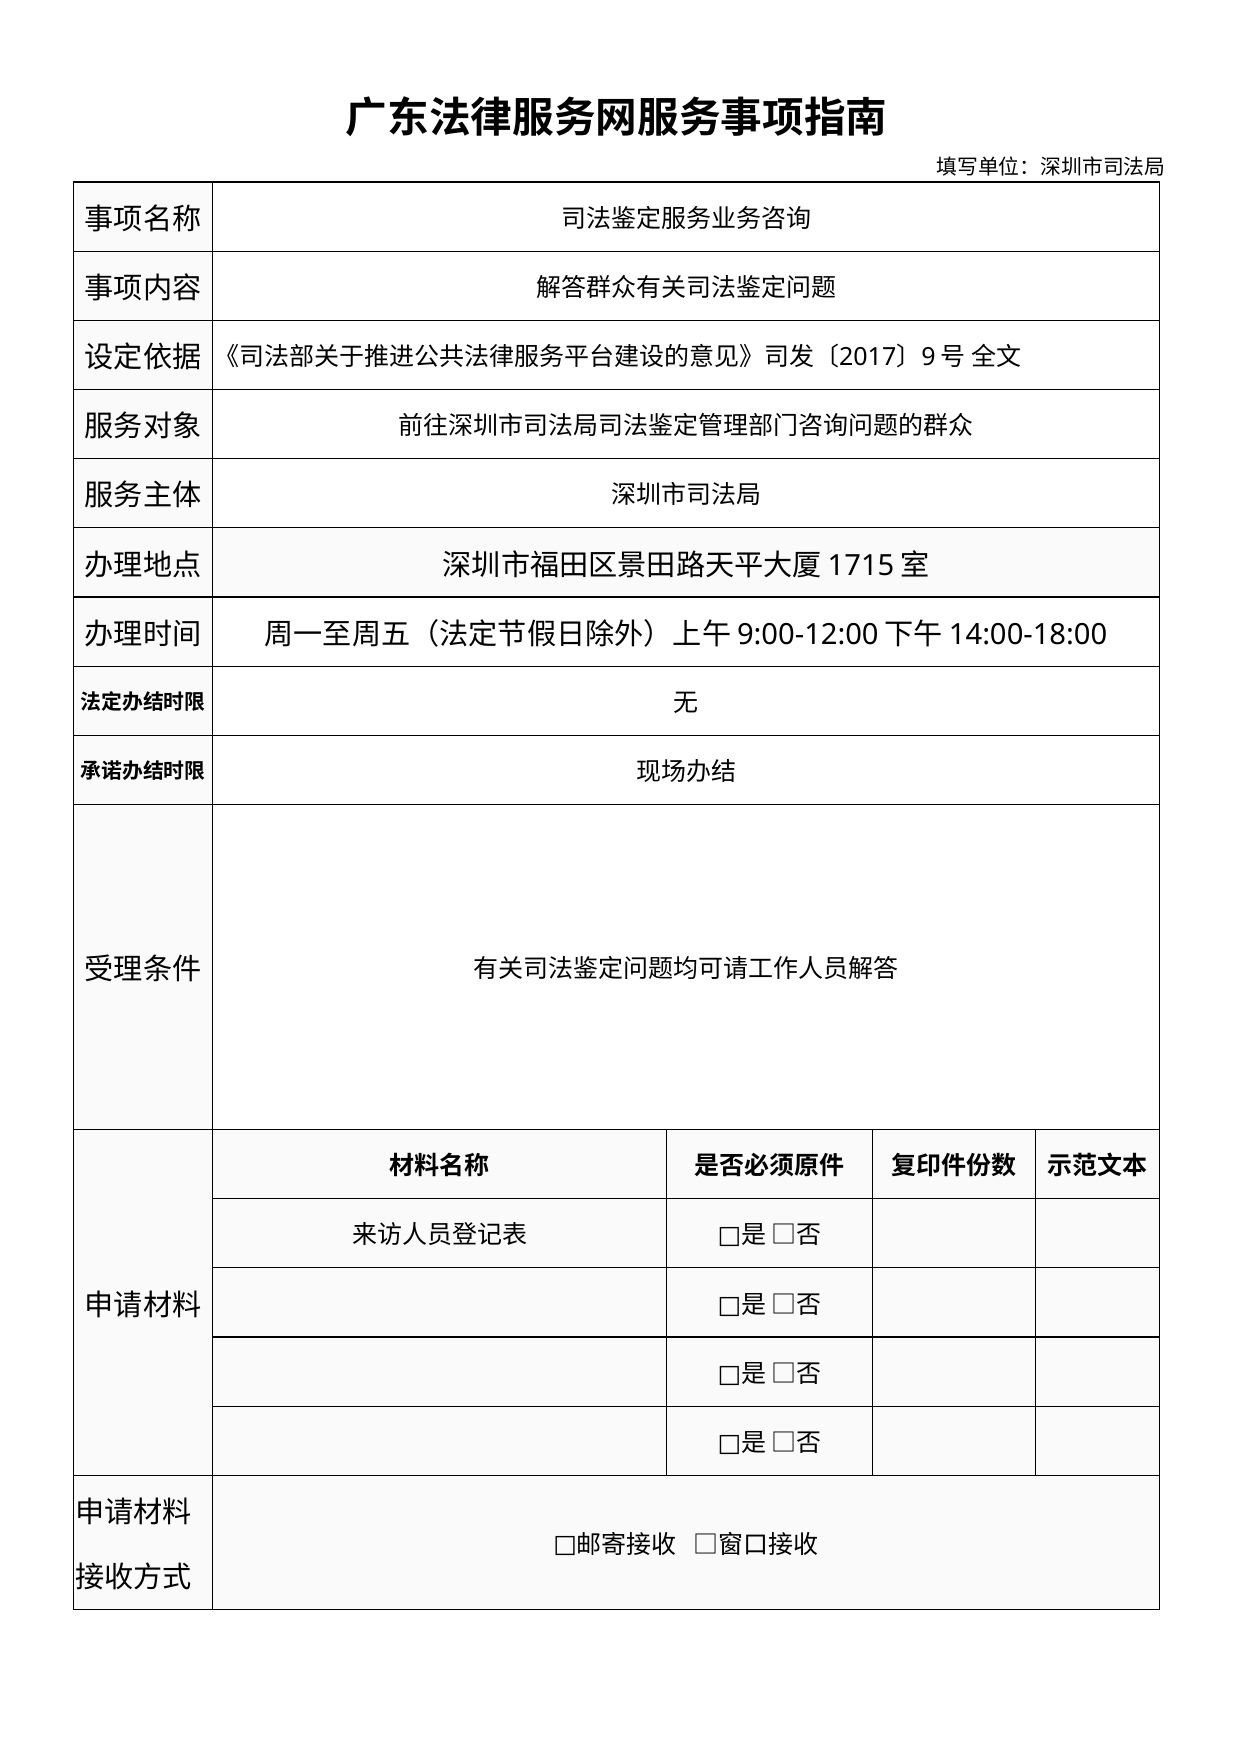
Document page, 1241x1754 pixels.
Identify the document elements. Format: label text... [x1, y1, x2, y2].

table_cell 办理地点 [74, 528, 212, 596]
table_cell 设定依据 [74, 321, 212, 389]
table_cell 解答群众有关司法鉴定问题 [213, 252, 1159, 320]
table_cell □是 □否 [667, 1268, 872, 1336]
table_cell [213, 1338, 666, 1406]
table_header 司法鉴定服务业务咨询 [213, 183, 1159, 251]
table_cell 办理时间 [74, 598, 212, 666]
table_cell 来访人员登记表 [213, 1199, 666, 1267]
table_cell 《司法部关于推进公共法律服务平台建设的意见》司发〔2017〕9号 全文 [213, 321, 1159, 389]
table_cell [873, 1199, 1035, 1267]
table_cell 法定办结时限 [74, 667, 212, 735]
table_cell 深圳市福田区景田路天平大厦1715室 [213, 528, 1159, 596]
table_cell 前往深圳市司法局司法鉴定管理部门咨询问题的群众 [213, 390, 1159, 458]
table_cell 申请材料接收方式 [74, 1476, 212, 1609]
table_cell □是 □否 [667, 1407, 872, 1475]
table_cell 现场办结 [213, 736, 1159, 804]
table_cell [1036, 1338, 1159, 1406]
table_cell 承诺办结时限 [74, 736, 212, 804]
table_cell 是否必须原件 [667, 1130, 872, 1198]
table_cell [213, 1268, 666, 1336]
table_cell 复印件份数 [873, 1130, 1035, 1198]
table_cell 材料名称 [213, 1130, 666, 1198]
table_header 广东法律服务网服务事项指南 [74, 81, 1159, 149]
text 填写单位：深圳市司法局 [75, 149, 1165, 181]
table_cell [1036, 1268, 1159, 1336]
table_cell [873, 1338, 1035, 1406]
table_cell □邮寄接收 □窗口接收 [213, 1476, 1159, 1609]
table_cell 无 [213, 667, 1159, 735]
table_cell 深圳市司法局 [213, 459, 1159, 527]
table_header 事项名称 [74, 183, 212, 251]
table_cell [873, 1407, 1035, 1475]
table_cell □是 □否 [667, 1338, 872, 1406]
table_cell 服务主体 [74, 459, 212, 527]
table_cell 服务对象 [74, 390, 212, 458]
table_cell [1036, 1407, 1159, 1475]
table_cell ⽰范⽂本 [1036, 1130, 1159, 1198]
table_cell 申请材料 [74, 1130, 212, 1475]
table_cell □是 □否 [667, 1199, 872, 1267]
table_cell [873, 1268, 1035, 1336]
table_cell 周一至周五（法定节假日除外）上午9:00-12:00下午14:00-18:00 [213, 598, 1159, 666]
table_cell 有关司法鉴定问题均可请工作人员解答 [213, 805, 1159, 1129]
table_cell [213, 1407, 666, 1475]
table_cell 受理条件 [74, 805, 212, 1129]
table_cell [1036, 1199, 1159, 1267]
table_cell 事项内容 [74, 252, 212, 320]
